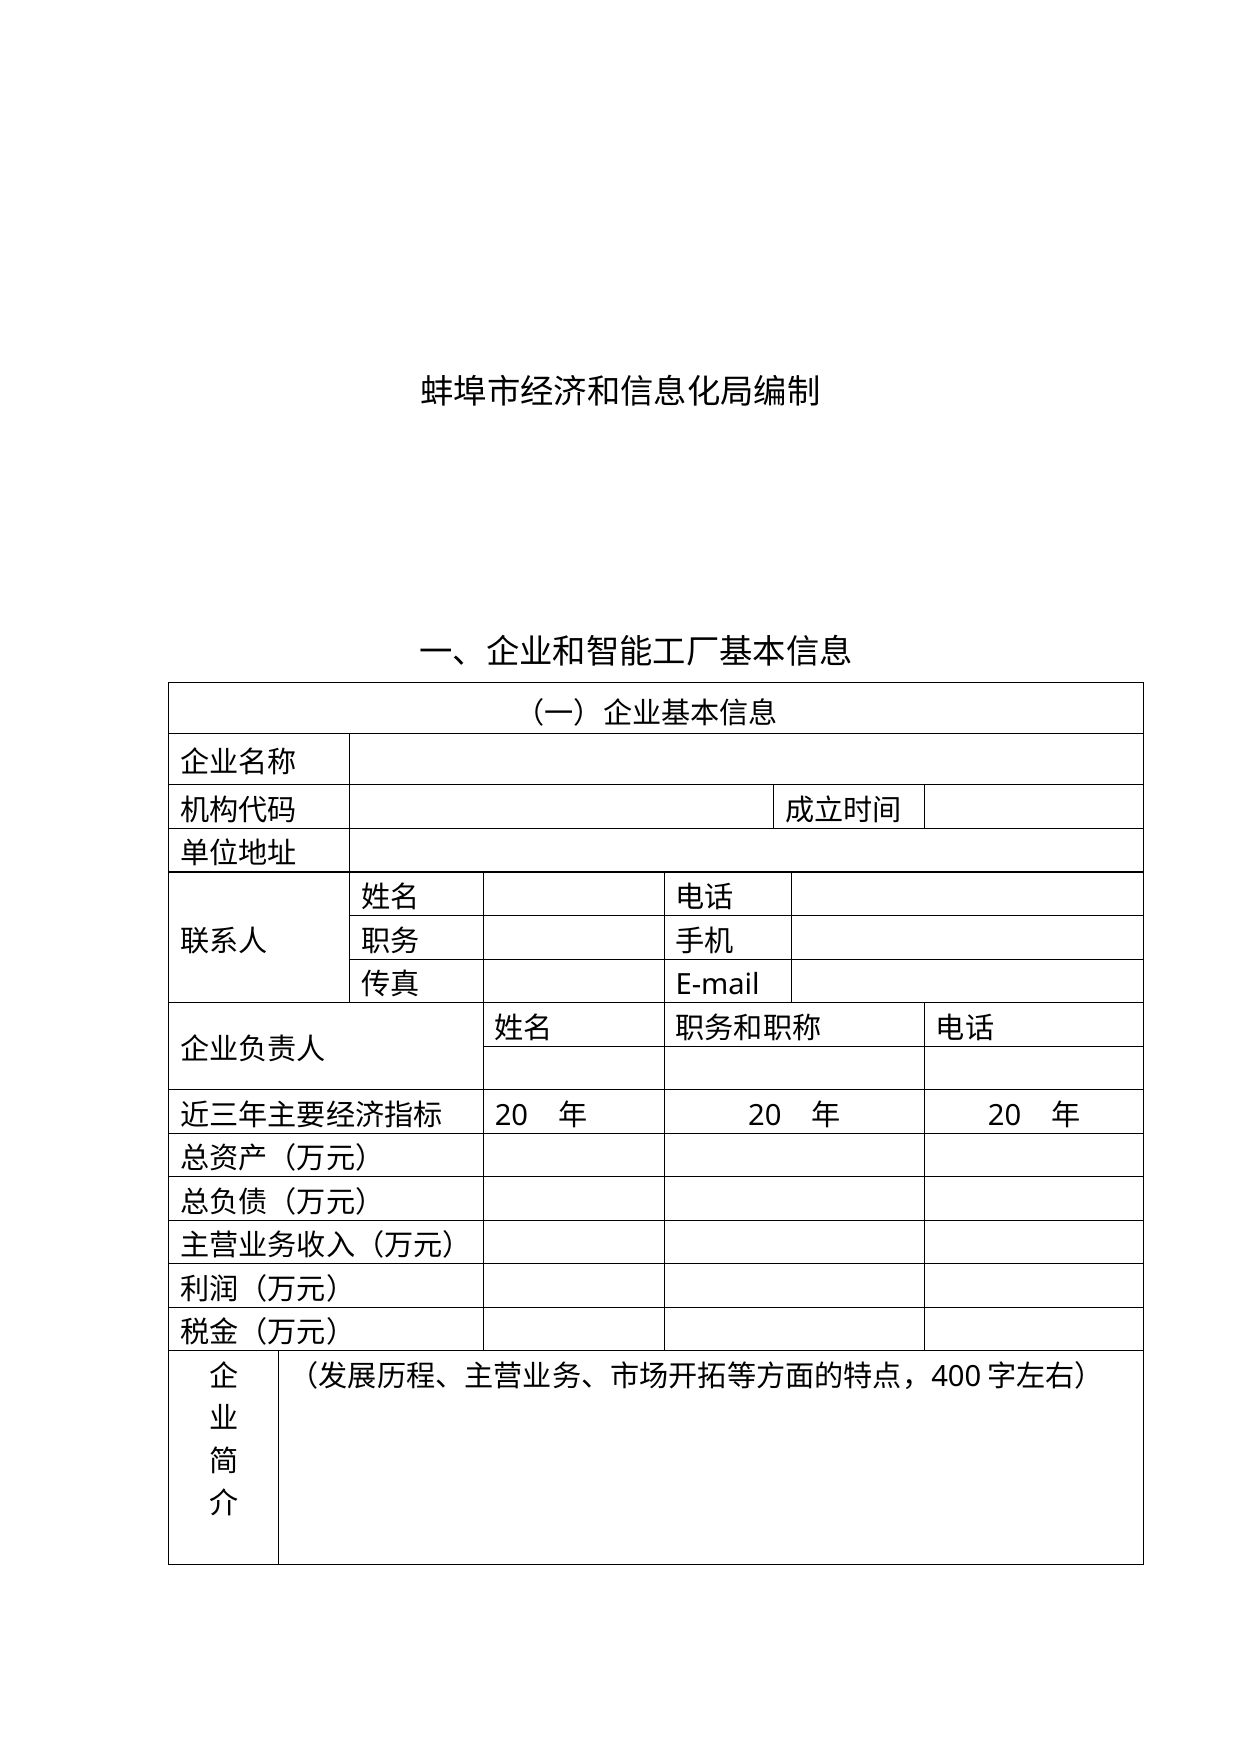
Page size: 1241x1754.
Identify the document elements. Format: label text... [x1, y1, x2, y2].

table_cell [350, 829, 1143, 871]
table_cell 职务和职称 [665, 1003, 924, 1046]
table_cell [484, 1177, 664, 1220]
table_cell 总资产（万元） [169, 1134, 483, 1176]
table_cell 税金（万元） [169, 1308, 483, 1350]
text 蚌埠市经济和信息化局编制 [187, 357, 1053, 422]
table_cell E-mail [665, 960, 791, 1002]
table_cell [925, 1308, 1143, 1350]
table_cell [665, 1177, 924, 1220]
table_cell 企业名称 [169, 734, 349, 784]
table_cell [484, 1308, 664, 1350]
table_cell 20 年 [665, 1090, 924, 1133]
table_cell [665, 1134, 924, 1176]
table_cell 职务 [350, 916, 483, 958]
table_cell [484, 1134, 664, 1176]
table_cell 单位地址 [169, 829, 349, 871]
table_cell 机构代码 [169, 785, 349, 828]
table_cell [350, 734, 1143, 784]
table_cell [792, 873, 1143, 915]
table_cell [484, 873, 664, 915]
table_cell [484, 1264, 664, 1307]
table_cell [484, 1221, 664, 1263]
table_cell [792, 916, 1143, 958]
table_cell [665, 1221, 924, 1263]
text 一、企业和智能工厂基本信息 [187, 617, 1053, 682]
table_cell [925, 1047, 1143, 1089]
table_cell 企 业 简 介 [169, 1351, 278, 1564]
table_cell 姓名 [350, 873, 483, 915]
table_cell [925, 1264, 1143, 1307]
table_cell 姓名 [484, 1003, 664, 1046]
table_cell 企业负责人 [169, 1003, 483, 1089]
table_cell [350, 785, 773, 828]
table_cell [279, 1351, 1143, 1564]
table_cell [792, 960, 1143, 1002]
table_cell [484, 916, 664, 958]
table_cell [484, 1047, 664, 1089]
table_cell 20 年 [484, 1090, 664, 1133]
table_cell 电话 [925, 1003, 1143, 1046]
table_cell [484, 960, 664, 1002]
table_cell [665, 1264, 924, 1307]
table_cell [925, 1177, 1143, 1220]
table_cell 传真 [350, 960, 483, 1002]
table_cell 总负债（万元） [169, 1177, 483, 1220]
table_cell 手机 [665, 916, 791, 958]
table_header （一）企业基本信息 [169, 683, 1143, 733]
table_cell [925, 1221, 1143, 1263]
table_cell 成立时间 [774, 785, 924, 828]
table_cell 联系人 [169, 873, 349, 1002]
table_cell [665, 1047, 924, 1089]
table_cell [925, 1134, 1143, 1176]
table_cell 利润（万元） [169, 1264, 483, 1307]
table_cell 电话 [665, 873, 791, 915]
table_cell [925, 785, 1143, 828]
table_cell [665, 1308, 924, 1350]
table_cell 20 年 [925, 1090, 1143, 1133]
table_cell 主营业务收入（万元） [169, 1221, 483, 1263]
table_cell 近三年主要经济指标 [169, 1090, 483, 1133]
